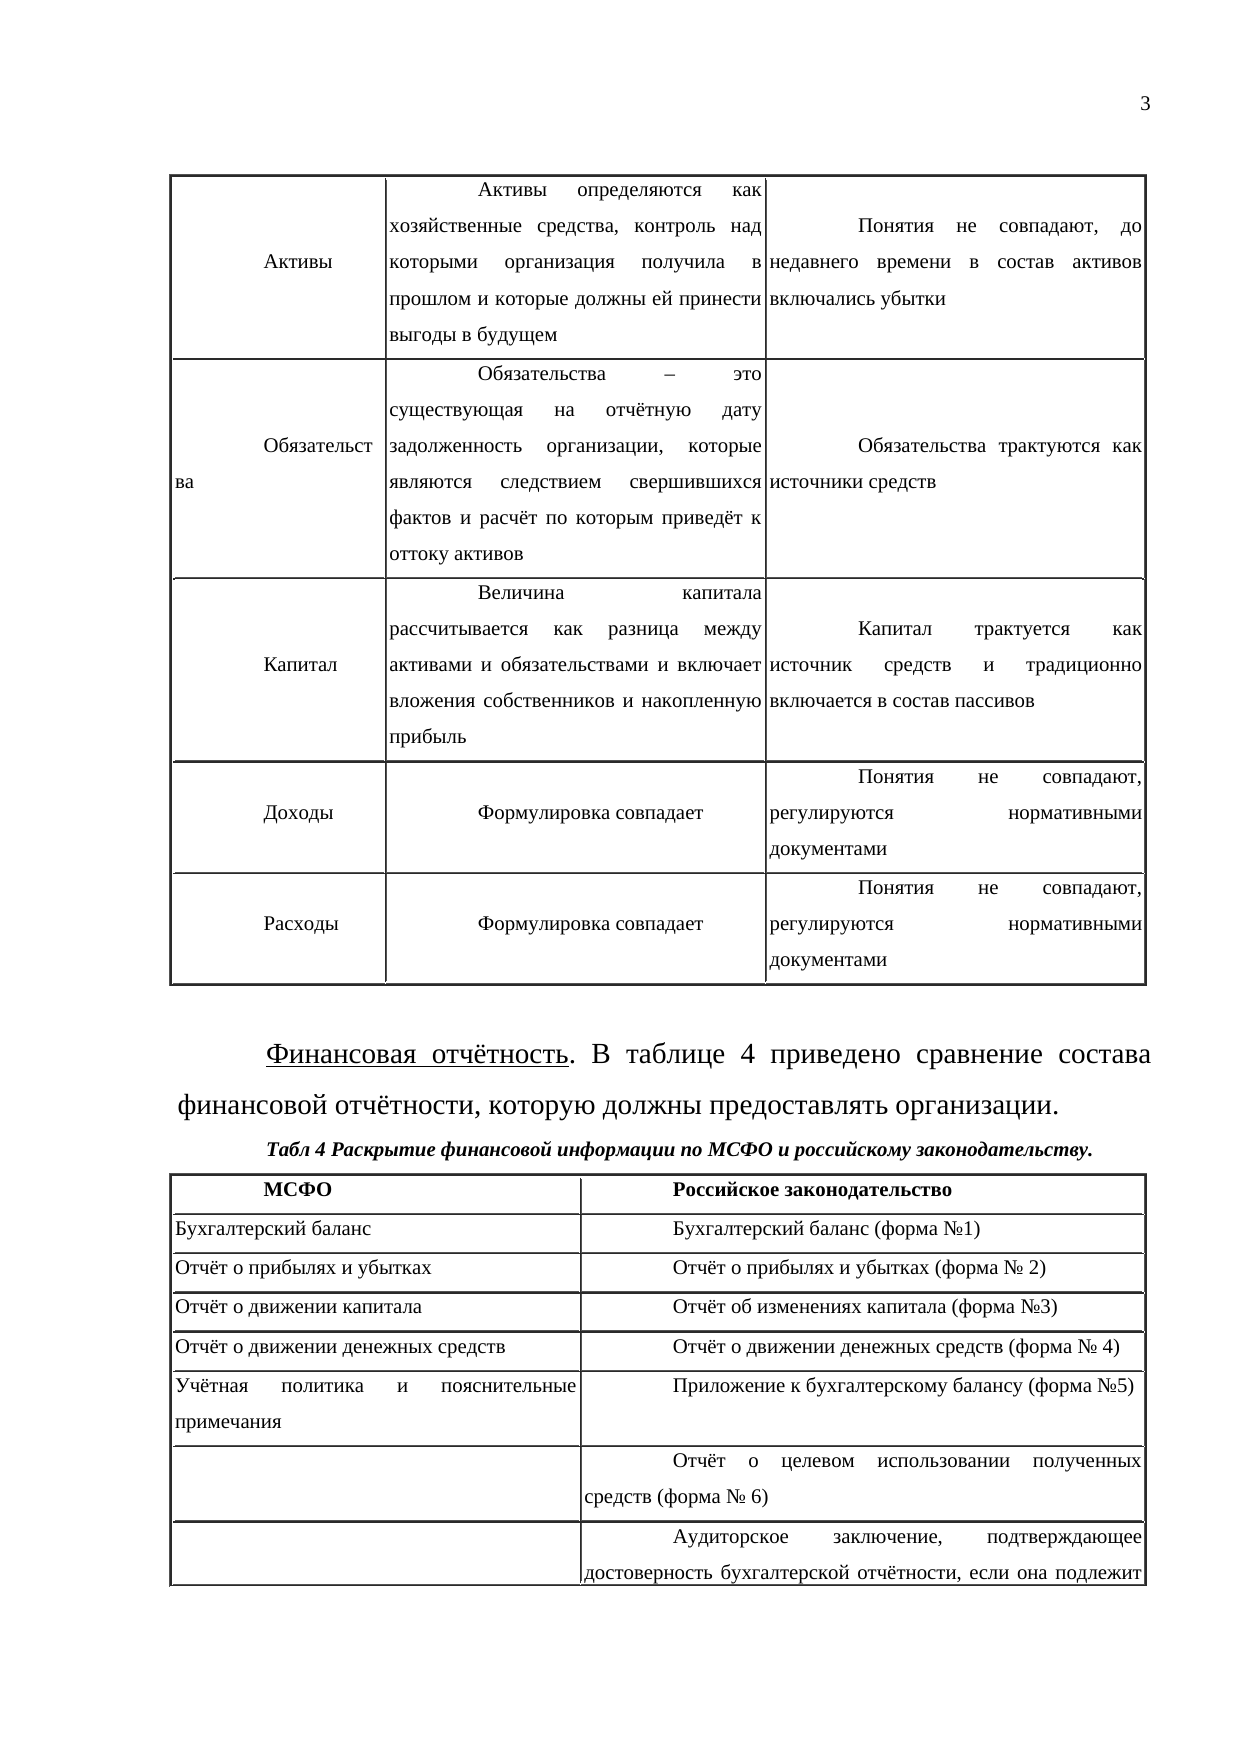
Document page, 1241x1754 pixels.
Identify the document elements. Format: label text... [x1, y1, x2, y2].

table_cell [172, 1445, 579, 1520]
text Финансовая отчётность. В таблице 4 приведено сравнение состава финансовой отчётности, которую должны предоставлять организации. [177, 1037, 1152, 1121]
table_cell Активы определяются как хозяйственные средства, контроль над которыми организация получила в прошлом и которые должны ей принести выгоды в будущем [385, 177, 766, 357]
table_cell Капитал трактуется как источник средств и традиционно включается в состав пассивов [767, 580, 1144, 760]
table_cell Отчёт о прибылях и убытках (форма № 2) [582, 1252, 1145, 1291]
table_cell Капитал [173, 580, 384, 760]
table_cell Понятия не совпадают, до недавнего времени в состав активов включались убытки [766, 178, 1144, 357]
table_cell Отчёт о движении денежных средств [173, 1333, 579, 1370]
table_cell Обязательства [173, 360, 384, 577]
table_cell Отчёт об изменениях капитала (форма №3) [582, 1294, 1144, 1330]
table_header МСФО [173, 1177, 580, 1213]
table_cell Бухгалтерский баланс (форма №1) [582, 1213, 1145, 1252]
table_cell Расходы [172, 872, 385, 983]
table_cell Понятия не совпадают, регулируются нормативными документами [767, 763, 1144, 872]
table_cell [580, 1523, 1144, 1584]
table_cell Формулировка совпадает [387, 764, 764, 872]
table_cell Приложение к бухгалтерскому балансу (форма №5) [582, 1370, 1145, 1445]
table_cell Отчёт о прибылях и убытках [172, 1252, 579, 1291]
table_cell Обязательства – это существующая на отчётную дату задолженность организации, которые являются следствием свершившихся фактов и расчёт по которым приведёт к оттоку активов [387, 361, 764, 577]
table_cell Отчёт о движении денежных средств (форма № 4) [582, 1333, 1144, 1370]
table_cell Формулировка совпадает [385, 875, 766, 983]
table_cell [173, 1523, 580, 1584]
table_cell Величина капитала рассчитывается как разница между активами и обязательствами и включает вложения собственников и накопленную прибыль [387, 580, 764, 760]
table_cell Отчёт о движении капитала [173, 1294, 579, 1330]
table_cell Доходы [173, 763, 384, 872]
table_cell Бухгалтерский баланс [172, 1213, 579, 1252]
table_cell Учётная политика и пояснительные примечания [172, 1370, 579, 1445]
table_cell Понятия не совпадают, регулируются нормативными документами [766, 872, 1145, 983]
text Табл 4 Раскрытие финансовой информации по МСФО и российскому законодательству. [177, 1137, 1152, 1161]
table_cell Активы [173, 178, 385, 357]
table_header Российское законодательство [580, 1176, 1144, 1213]
table_cell Обязательства трактуются как источники средств [767, 360, 1144, 577]
table_cell Отчёт о целевом использовании полученных средств (форма № 6) [582, 1445, 1145, 1520]
